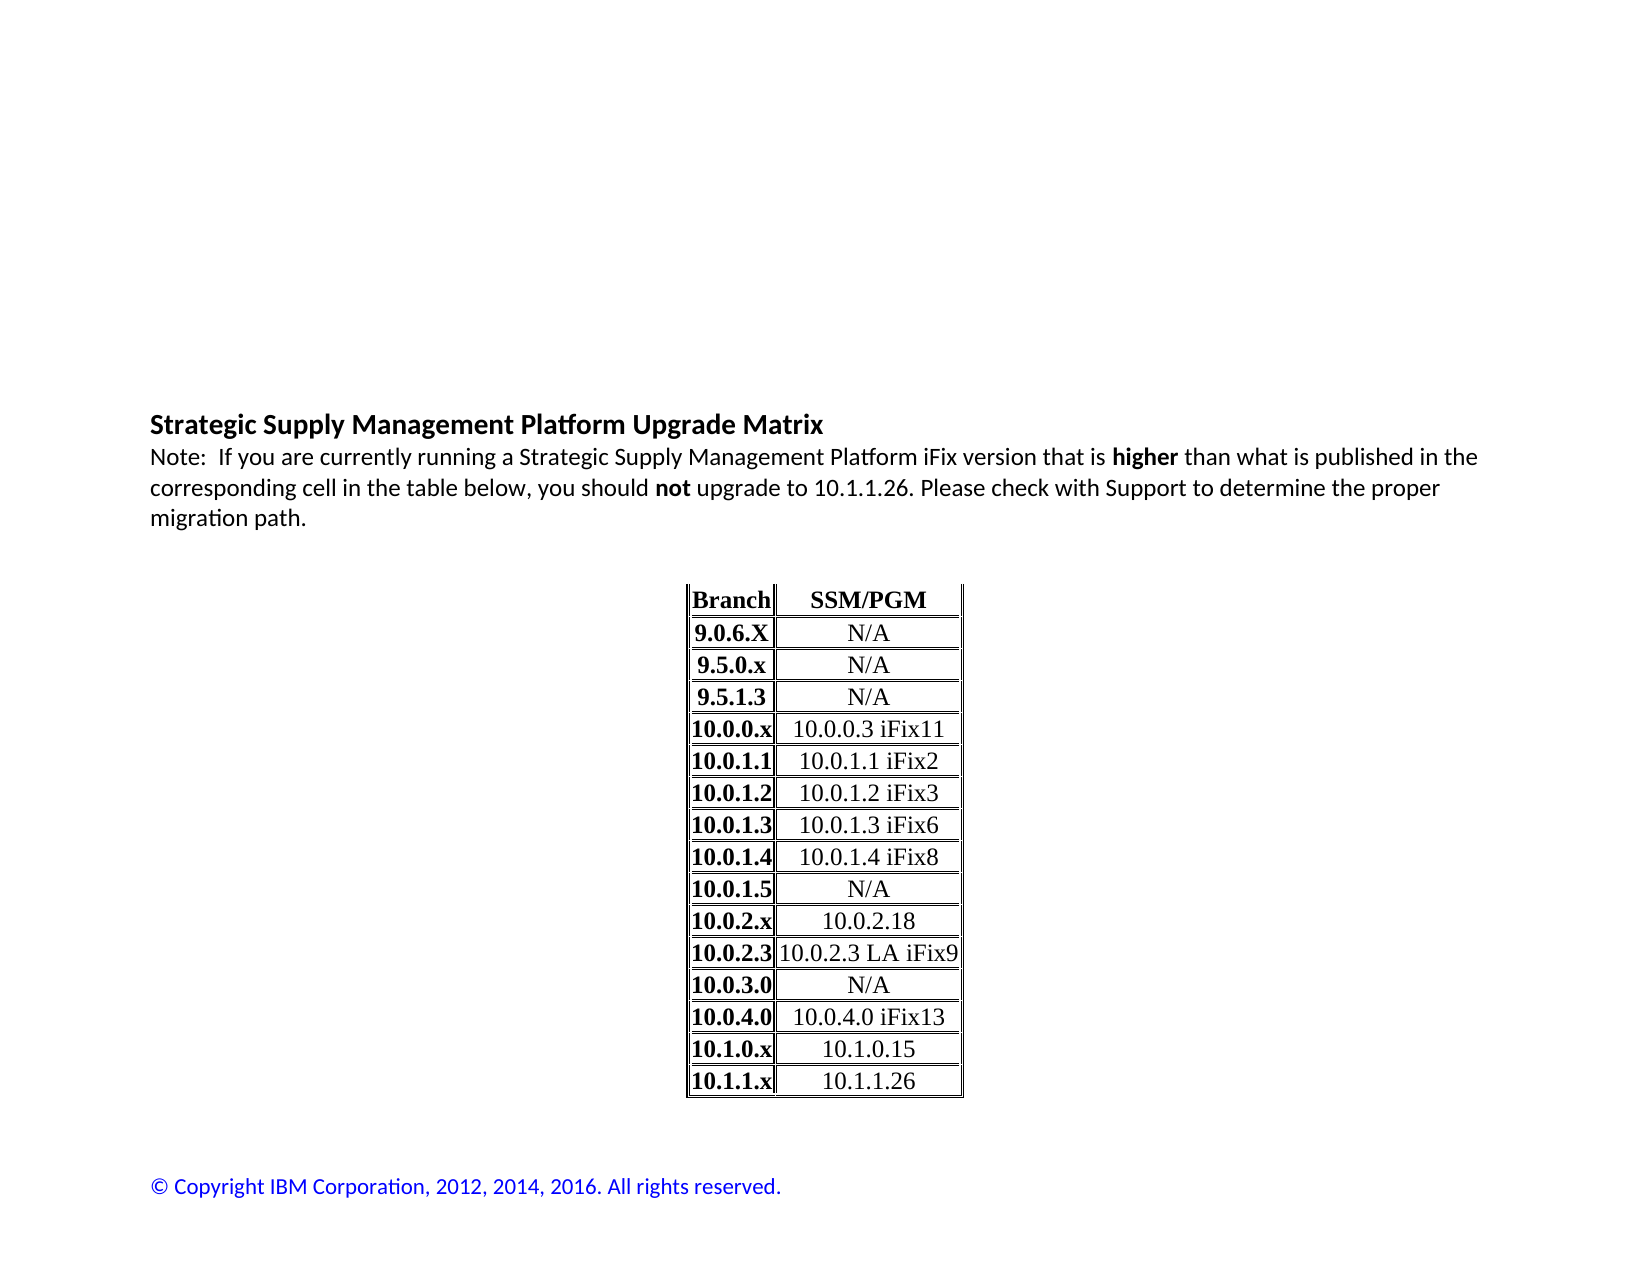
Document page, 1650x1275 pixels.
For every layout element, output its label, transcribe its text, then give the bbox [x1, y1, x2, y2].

table_cell N/A [777, 871, 961, 903]
table_cell 10.0.3.0 [690, 967, 774, 999]
table_cell 10.0.1.1 iFix2 [777, 743, 961, 775]
table_cell 10.0.4.0 iFix13 [777, 999, 961, 1031]
text Strategic Supply Management Platform Upgrade Matrix [150, 406, 1500, 441]
table_cell 10.0.0.3 iFix11 [777, 711, 961, 743]
text Note: If you are currently running a Strategic Supply Management Platform iFix version that is higher than what is published in the corresponding cell in the table below, you should not upgrade to 10.1.1.26. Please check with Support to determine the proper migration path. [150, 441, 1500, 533]
table_cell 10.0.2.18 [777, 903, 961, 935]
table_cell 10.0.1.4 iFix8 [777, 839, 961, 871]
table_cell 10.0.2.3 [690, 935, 774, 967]
table_cell 10.0.1.2 iFix3 [777, 775, 961, 807]
table_cell 9.0.6.X [690, 615, 774, 647]
table_cell 10.1.1.26 [775, 1063, 961, 1095]
table_header SSM/PGM [777, 584, 961, 615]
table_cell 10.0.2.x [690, 903, 774, 935]
table_cell 10.1.0.15 [777, 1031, 961, 1063]
table_cell 10.0.1.3 [690, 807, 774, 839]
table_cell 10.0.1.1 [690, 743, 774, 775]
table_cell N/A [777, 679, 961, 711]
table_cell 10.0.2.3 LA iFix9 [777, 935, 961, 967]
table_cell 10.0.0.x [690, 711, 774, 743]
table_cell 10.0.1.2 [690, 775, 774, 807]
table_cell 10.1.0.x [690, 1031, 774, 1063]
table_cell 10.0.4.0 [690, 999, 774, 1031]
table_cell 9.5.1.3 [690, 679, 774, 711]
table_cell 10.0.1.3 iFix6 [777, 807, 961, 839]
table_cell N/A [777, 615, 961, 647]
table_header Branch [690, 584, 773, 615]
table_cell 9.5.0.x [690, 647, 774, 679]
table_cell 10.1.1.x [690, 1063, 775, 1095]
table_cell 10.0.1.4 [690, 839, 774, 871]
table_cell N/A [777, 967, 961, 999]
table_cell 10.0.1.5 [690, 871, 774, 903]
table_cell N/A [777, 647, 961, 679]
